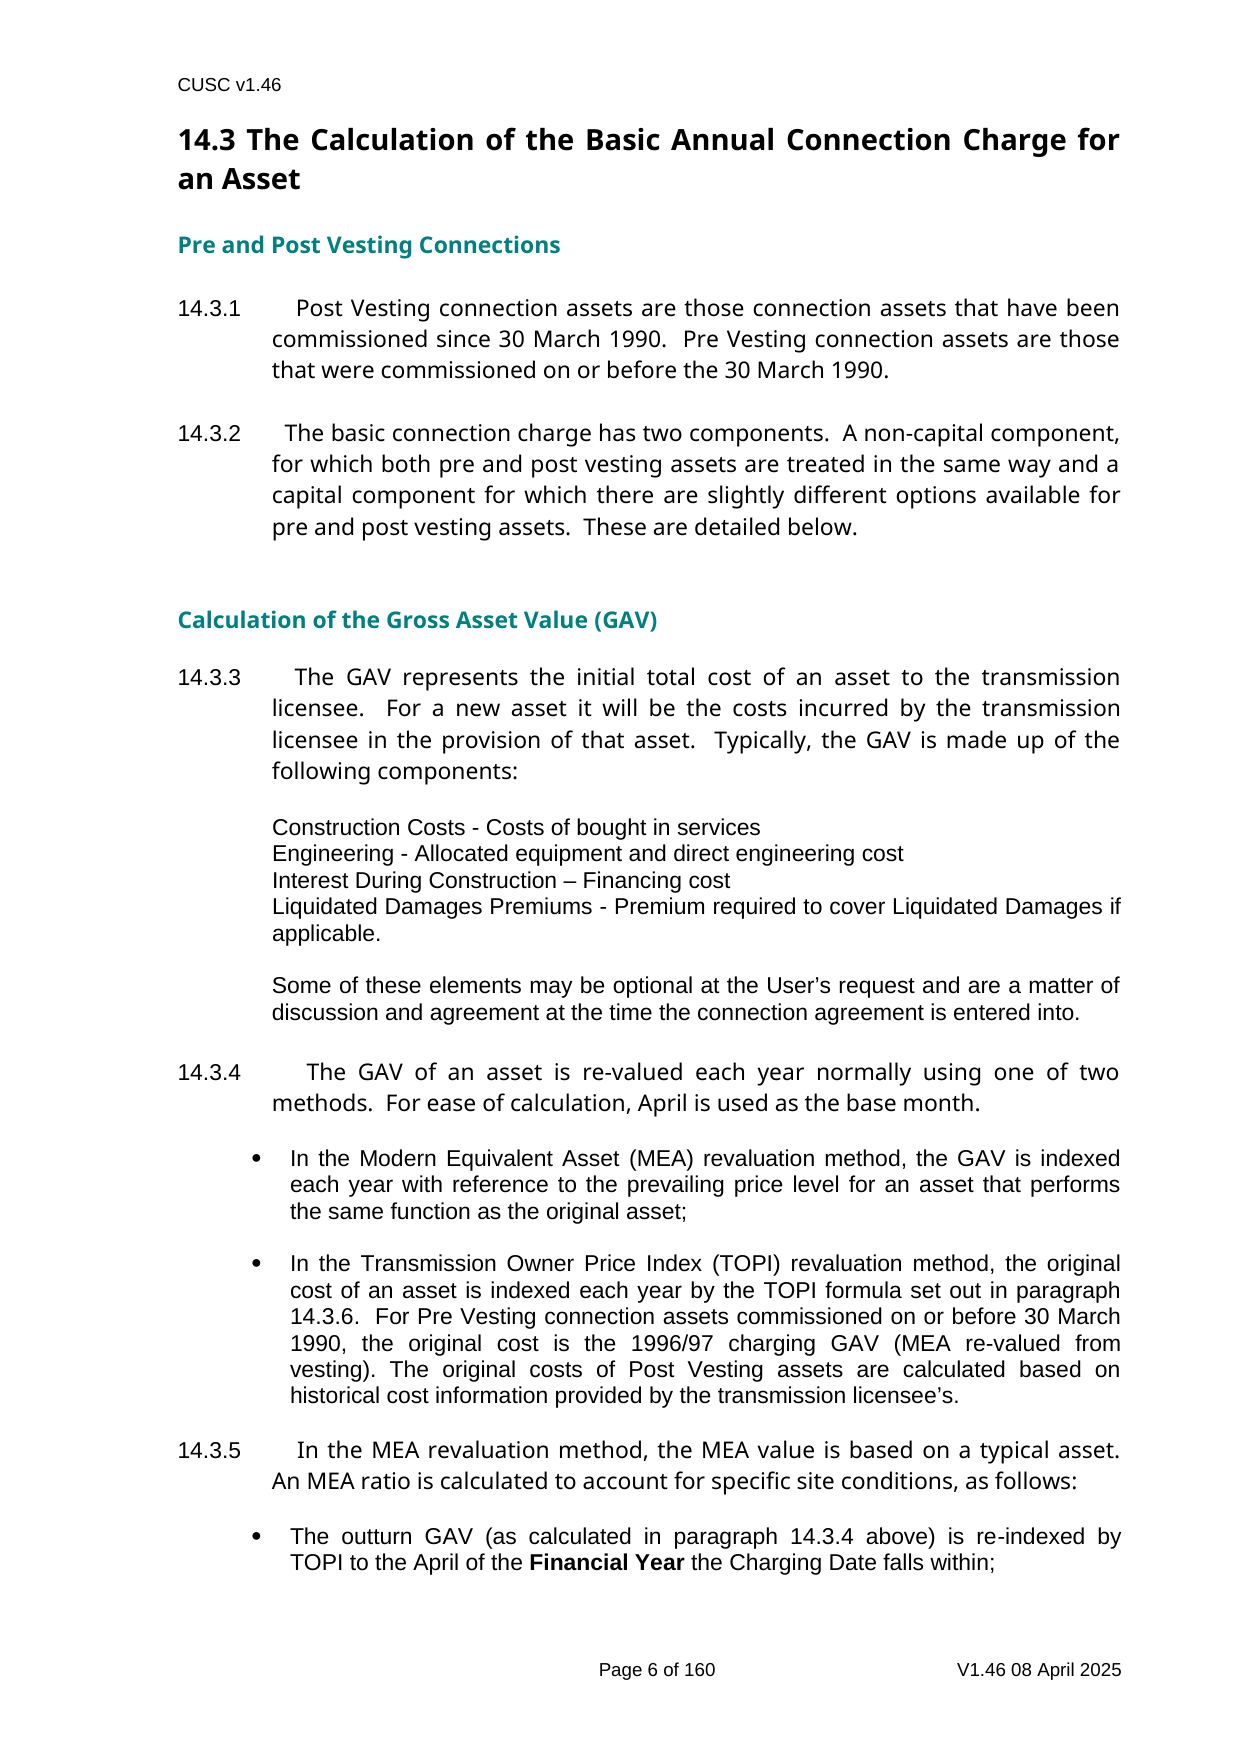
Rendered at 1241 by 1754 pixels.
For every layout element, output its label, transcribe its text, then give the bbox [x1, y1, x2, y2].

text Construction Costs - Costs of bought in services [224, 814, 1121, 840]
list In the MEA revaluation method, the MEA value is based on a typical asset. An MEA ratio is calculated to account for specific site conditions, as follows: [177, 1434, 1121, 1496]
text Some of these elements may be optional at the User’s request and are a matter of discussion and agreement at the time the connection agreement is entered into. [272, 972, 1121, 1025]
list The GAV of an asset is re-valued each year normally using one of two methods. For ease of calculation, April is used as the base month. [177, 1056, 1121, 1119]
list In the Modern Equivalent Asset (MEA) revaluation method, the GAV is indexed each year with reference to the prevailing price level for an asset that performs the same function as the original asset; [252, 1145, 1121, 1224]
list The outturn GAV (as calculated in paragraph 14.3.4 above) is re-indexed by TOPI to the April of the Financial Year the Charging Date falls within; [252, 1523, 1121, 1576]
list In the Transmission Owner Price Index (TOPI) revaluation method, the original cost of an asset is indexed each year by the TOPI formula set out in paragraph 14.3.6. For Pre Vesting connection assets commissioned on or before 30 March 1990, the original cost is the 1996/97 charging GAV (MEA re-valued from vesting). The original costs of Post Vesting assets are calculated based on historical cost information provided by the transmission licensee’s. [252, 1250, 1121, 1408]
text Interest During Construction – Financing cost [272, 867, 1121, 893]
list The basic connection charge has two components. A non-capital component, for which both pre and post vesting assets are treated in the same way and a capital component for which there are slightly different options available for pre and post vesting assets. These are detailed below. [177, 417, 1121, 542]
subtitle 14.3 The Calculation of the Basic Annual Connection Charge for an Asset [177, 119, 1121, 198]
subtitle Calculation of the Gross Asset Value (GAV) [177, 604, 1121, 636]
text Engineering - Allocated equipment and direct engineering cost [272, 840, 1121, 867]
subtitle Pre and Post Vesting Connections [177, 229, 1121, 261]
text Liquidated Damages Premiums - Premium required to cover Liquidated Damages if applicable. [272, 893, 1121, 946]
list The GAV represents the initial total cost of an asset to the transmission licensee. For a new asset it will be the costs incurred by the transmission licensee in the provision of that asset. Typically, the GAV is made up of the following components: [177, 661, 1121, 786]
list Post Vesting connection assets are those connection assets that have been commissioned since 30 March 1990. Pre Vesting connection assets are those that were commissioned on or before the 30 March 1990. [177, 292, 1121, 386]
